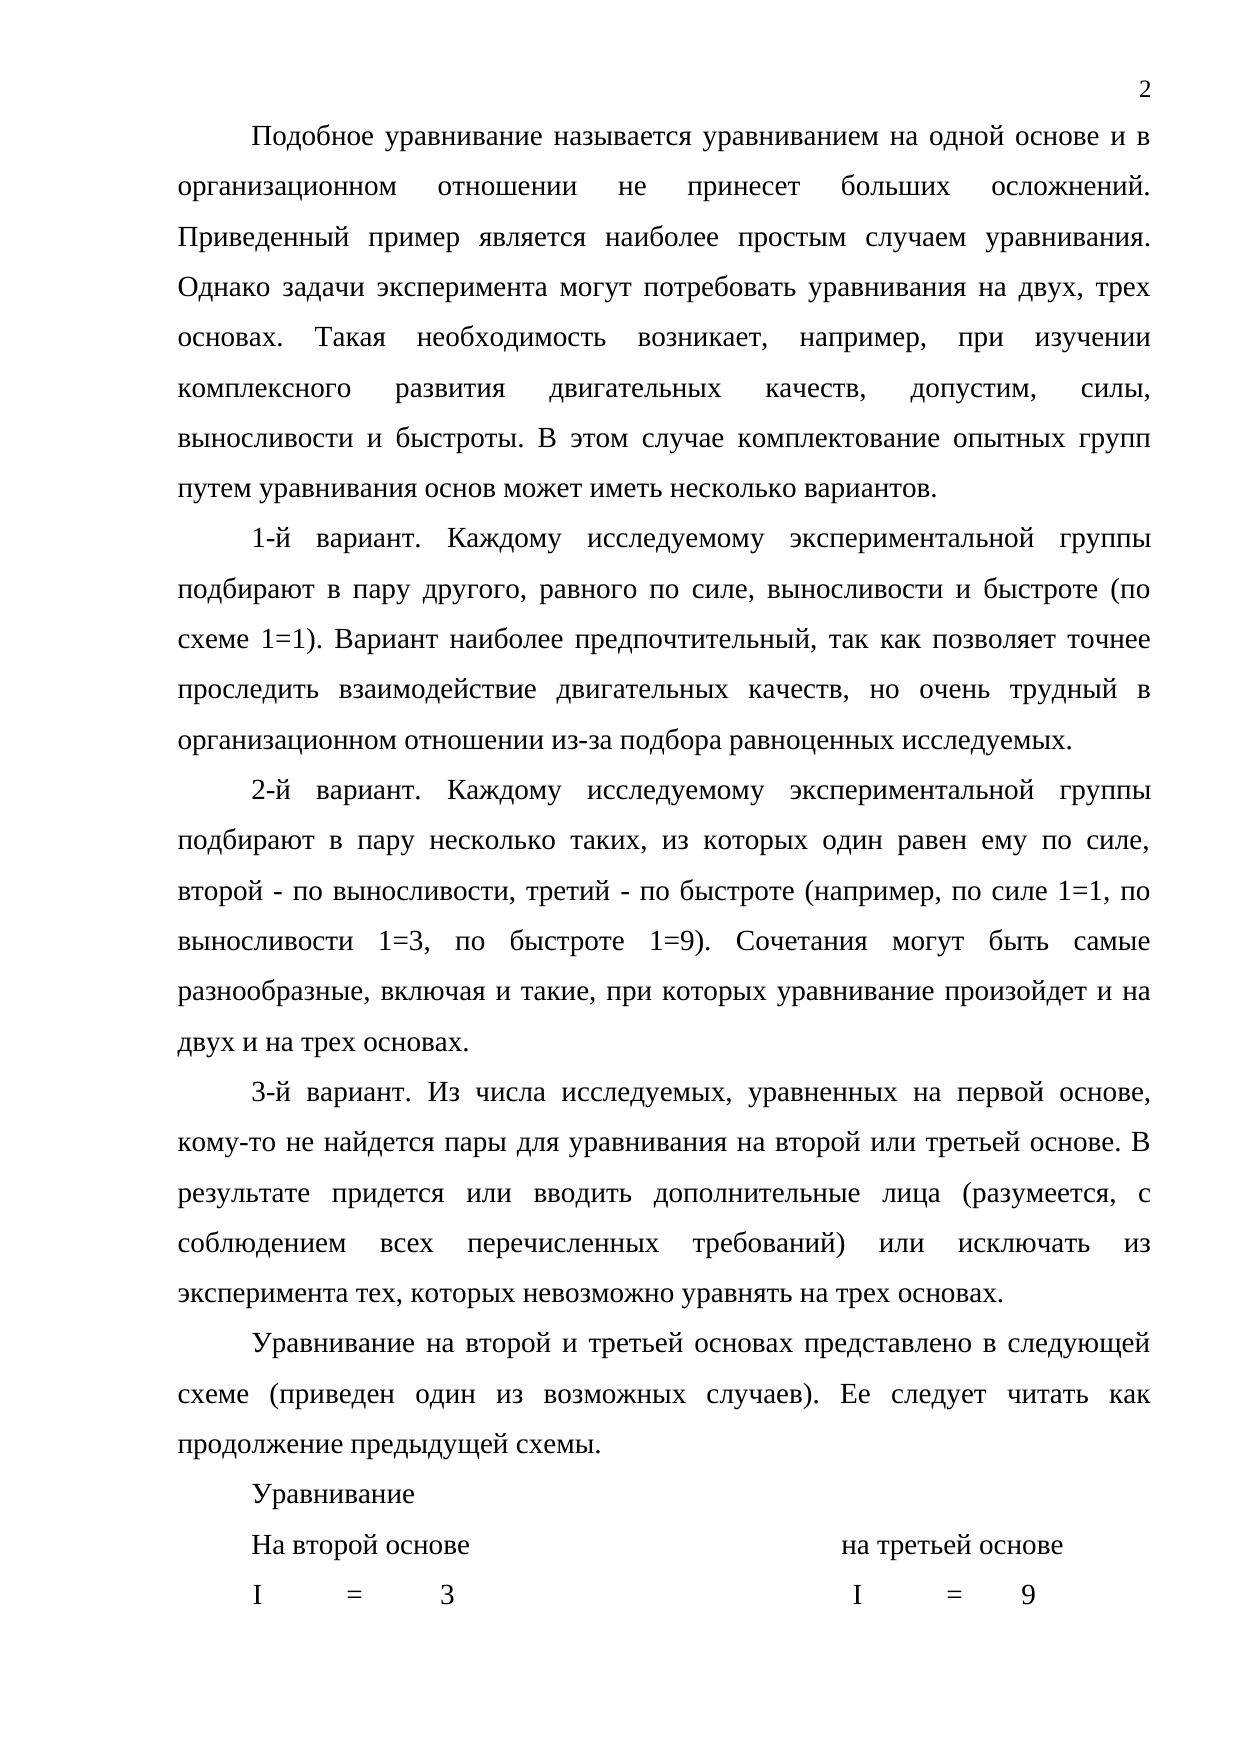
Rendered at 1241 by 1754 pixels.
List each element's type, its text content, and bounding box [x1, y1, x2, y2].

text 3-й вариант. Из числа исследуемых, уравненных на первой основе, кому-то не найдется пары для уравнивания на второй или третьей основе. В результате придется или вводить дополнительные лица (разумеется, с соблюдением всех перечисленных требований) или исключать из эксперимента тех, которых невозможно уравнять на трех основах. [177, 1074, 1152, 1309]
text Уравнивание [177, 1477, 1152, 1510]
text Уравнивание на второй и третьей основах представлено в следующей схеме (приведен один из возможных случаев). Ее следует читать как продолжение предыдущей схемы. [177, 1326, 1152, 1460]
text На второй основе на третьей основе [177, 1527, 1152, 1560]
text 1-й вариант. Каждому исследуемому экспериментальной группы подбирают в пару другого, равного по силе, выносливости и быстроте (по схеме 1=1). Вариант наиболее предпочтительный, так как позволяет точнее проследить взаимодействие двигательных качеств, но очень трудный в организационном отношении из-за подбора равноценных исследуемых. [177, 521, 1152, 755]
text 2-й вариант. Каждому исследуемому экспериментальной группы подбирают в пару несколько таких, из которых один равен ему по силе, второй - по выносливости, третий - по быстроте (например, по силе 1=1, по выносливости 1=3, по быстроте 1=9). Сочетания могут быть самые разнообразные, включая и такие, при которых уравнивание произойдет и на двух и на трех основах. [177, 772, 1152, 1057]
text I = 3 I = 9 [177, 1577, 1152, 1611]
text Подобное уравнивание называется уравниванием на одной основе и в организационном отношении не принесет больших осложнений. Приведенный пример является наиболее простым случаем уравнивания. Однако задачи эксперимента могут потребовать уравнивания на двух, трех основах. Такая необходимость возникает, например, при изучении комплексного развития двигательных качеств, допустим, силы, выносливости и быстроты. В этом случае комплектование опытных групп путем уравнивания основ может иметь несколько вариантов. [177, 118, 1152, 504]
